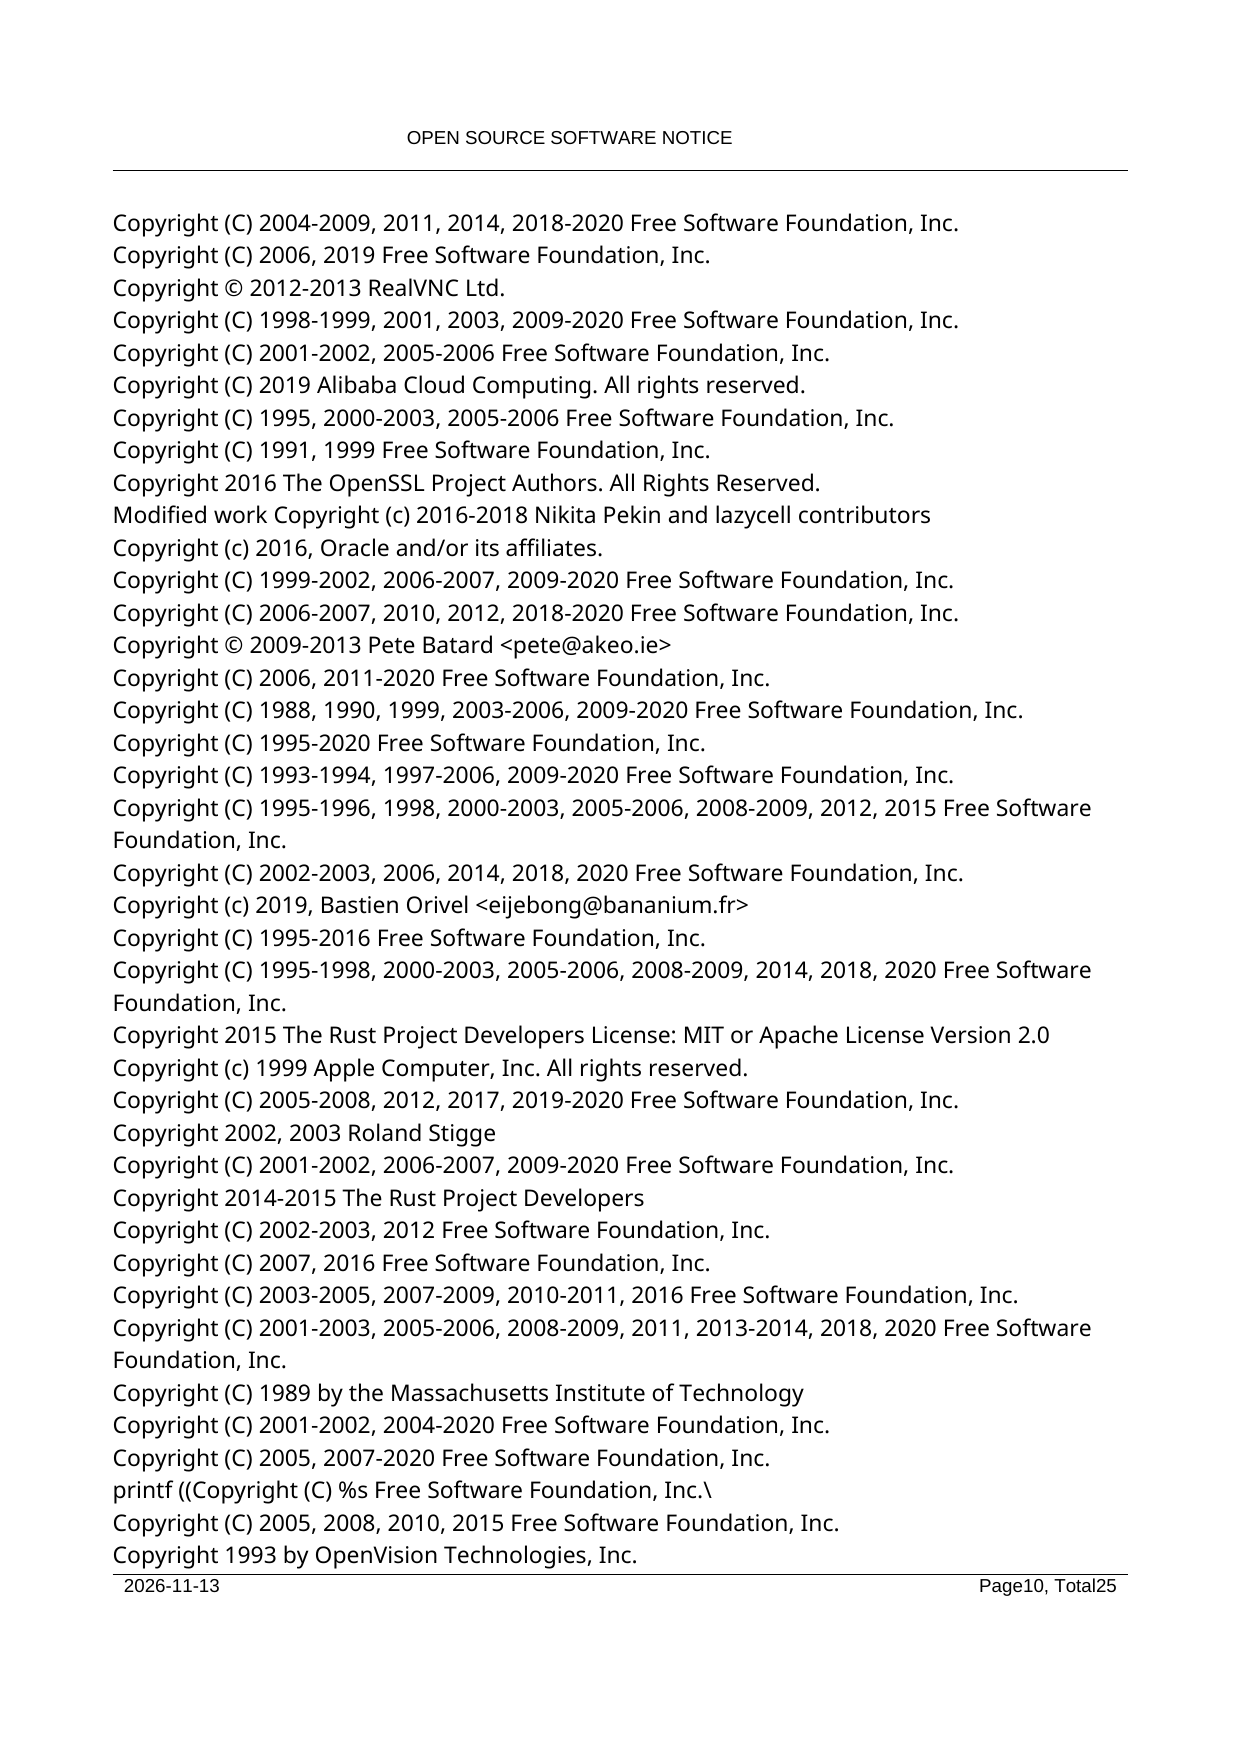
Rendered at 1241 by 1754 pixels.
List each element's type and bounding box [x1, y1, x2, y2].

text [112, 206, 1128, 1571]
